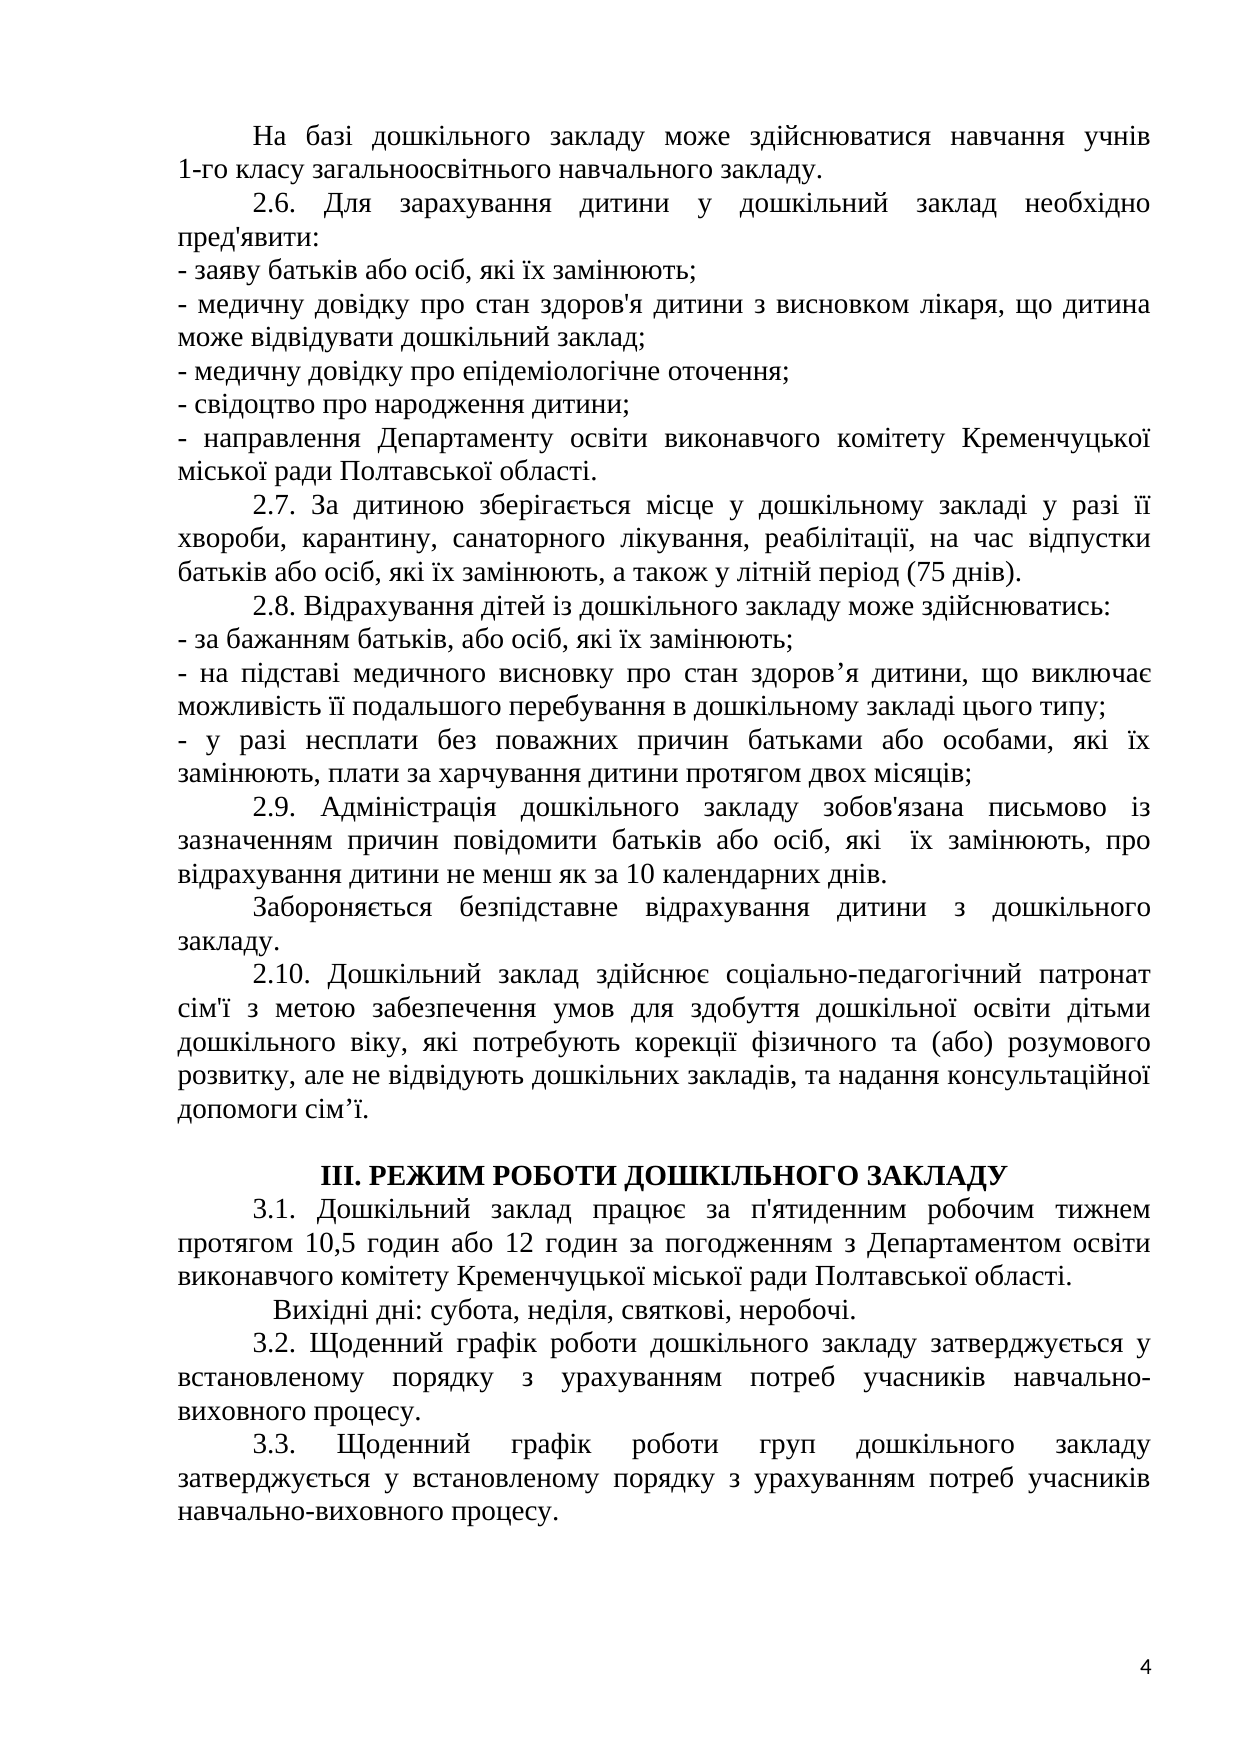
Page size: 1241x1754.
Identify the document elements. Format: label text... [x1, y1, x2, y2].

text 3.2. Щоденний графік роботи дошкільного закладу затверджується у встановленому порядку з урахуванням потреб учасників навчально-виховного процесу. [177, 1326, 1152, 1426]
text - за бажанням батьків, або осіб, які їх замінюють; [177, 621, 1152, 655]
text - направлення Департаменту освіти виконавчого комітету Кременчуцької міської ради Полтавської області. [177, 420, 1152, 487]
text 2.9. Адміністрація дошкільного закладу зобов'язана письмово із зазначенням причин повідомити батьків або осіб, які їх замінюють, про відрахування дитини не менш як за 10 календарних днів. [177, 789, 1152, 889]
text 3.1. Дошкільний заклад працює за п'ятиденним робочим тижнем протягом 10,5 годин або 12 годин за погодженням з Департаментом освіти виконавчого комітету Кременчуцької міської ради Полтавської області. [177, 1191, 1152, 1292]
text 2.10. Дошкільний заклад здійснює соціально-педагогічний патронат сім'ї з метою забезпечення умов для здобуття дошкільної освіти дітьми дошкільного віку, які потребують корекції фізичного та (або) розумового розвитку, але не відвідують дошкільних закладів, та надання консультаційної допомоги сім’ї. [177, 957, 1152, 1124]
text - медичну довідку про стан здоров'я дитини з висновком лікаря, що дитина може відвідувати дошкільний заклад; [177, 286, 1152, 353]
text Вихідні дні: субота, неділя, святкові, неробочі. [177, 1292, 1152, 1326]
text 2.8. Відрахування дітей із дошкільного закладу може здійснюватись: [177, 588, 1152, 621]
text 2.6. Для зарахування дитини у дошкільний заклад необхідно пред'явити: [177, 185, 1152, 252]
text 2.7. За дитиною зберігається місце у дошкільному закладі у разі її хвороби, карантину, санаторного лікування, реабілітації, на час відпустки батьків або осіб, які їх замінюють, а також у літній період (75 днів). [177, 487, 1152, 588]
text 3.3. Щоденний графік роботи груп дошкільного закладу затверджується у встановленому порядку з урахуванням потреб учасників навчально-виховного процесу. [177, 1426, 1152, 1527]
text - свідоцтво про народження дитини; [177, 386, 1152, 420]
text - заяву батьків або осіб, які їх замінюють; [177, 252, 1152, 286]
text Забороняється безпідставне відрахування дитини з дошкільного закладу. [177, 889, 1152, 957]
text - на підставі медичного висновку про стан здоров’я дитини, що виключає можливість її подальшого перебування в дошкільному закладі цього типу; [177, 655, 1152, 722]
text ІІІ. РЕЖИМ РОБОТИ ДОШКІЛЬНОГО ЗАКЛАДУ [177, 1158, 1152, 1191]
text - у разі несплати без поважних причин батьками або особами, які їх замінюють, плати за харчування дитини протягом двох місяців; [177, 722, 1152, 789]
text На базі дошкільного закладу може здійснюватися навчання учнів 1-го класу загальноосвітнього навчального закладу. [177, 118, 1152, 185]
text - медичну довідку про епідеміологічне оточення; [177, 353, 1152, 386]
